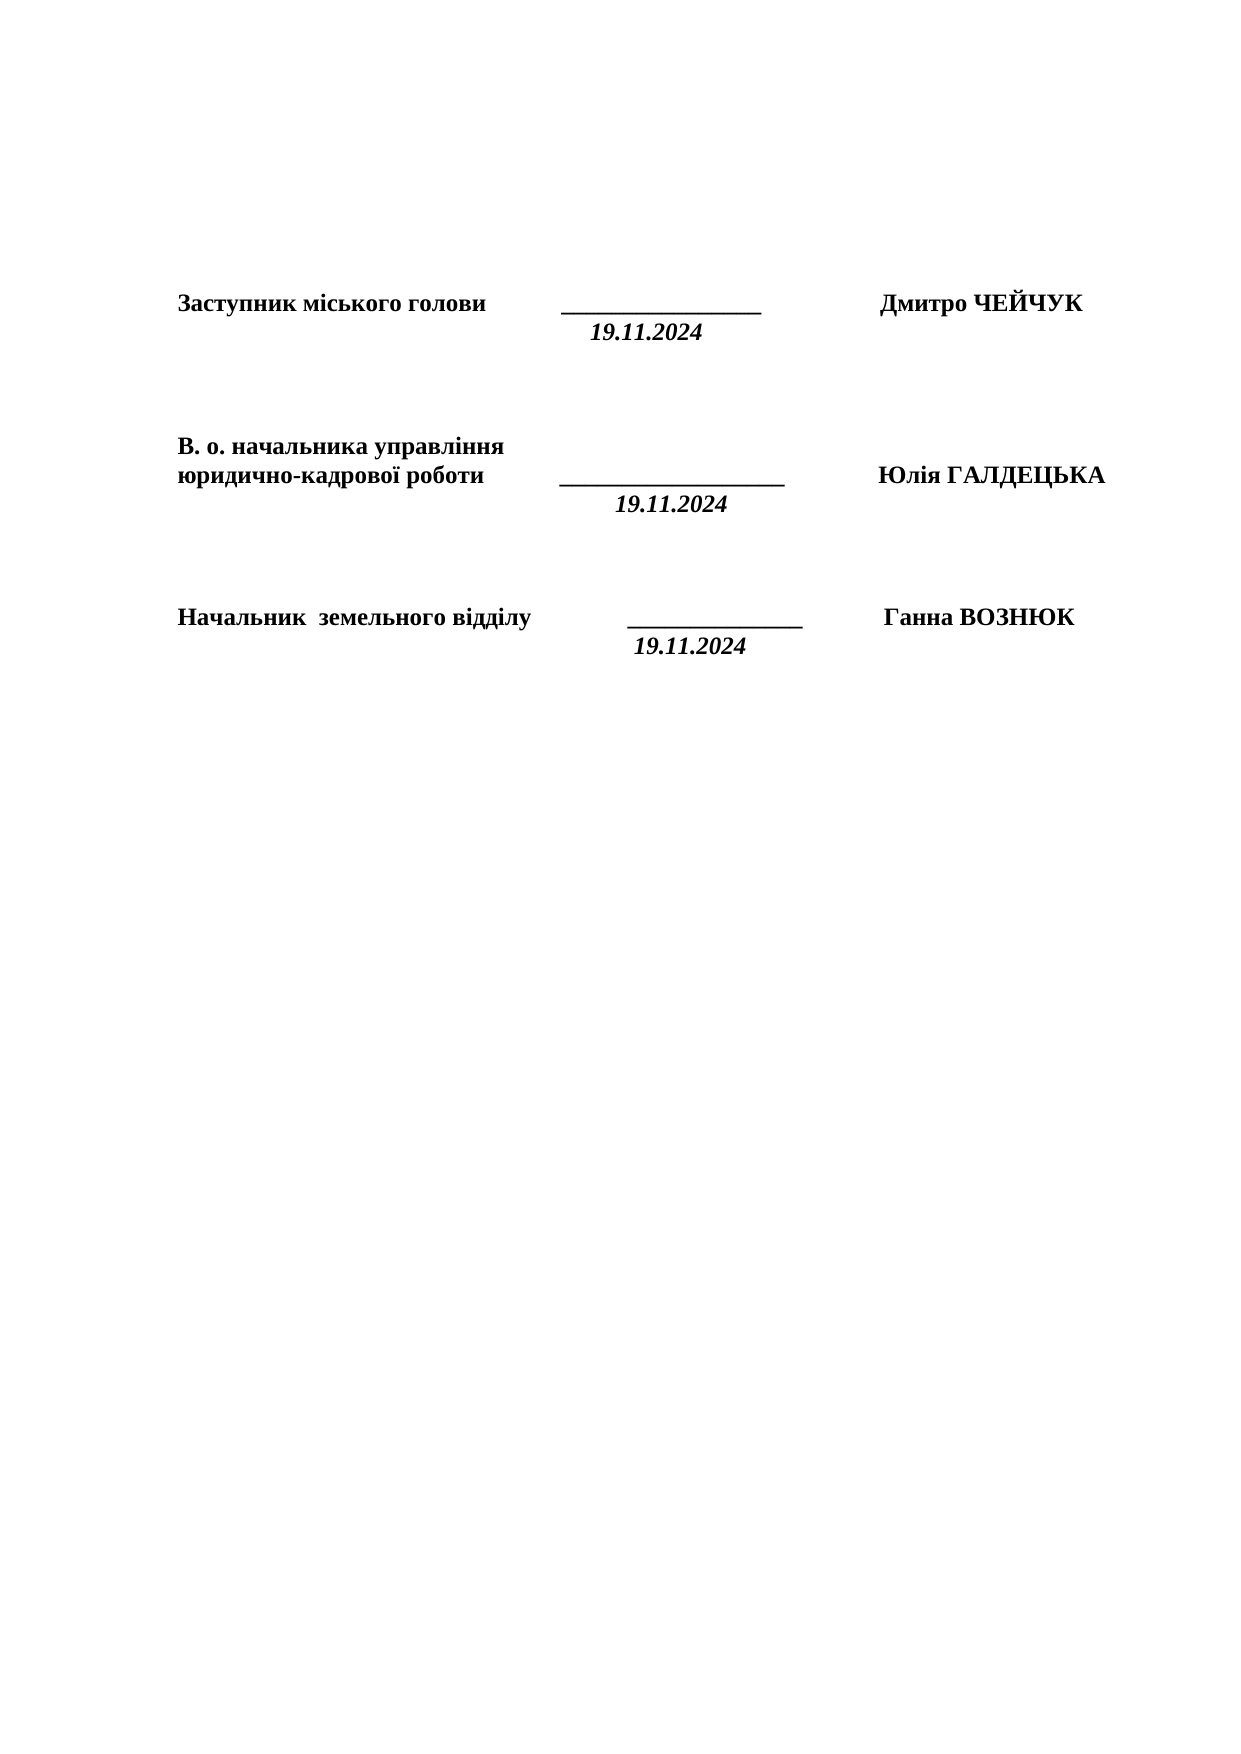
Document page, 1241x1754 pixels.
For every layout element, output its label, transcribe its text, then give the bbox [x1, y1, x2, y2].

text Заступник міського голови ________________ Дмитро ЧЕЙЧУК [177, 288, 1166, 317]
text Начальник земельного відділу ______________ Ганна ВОЗНЮК [177, 602, 1166, 631]
text юридично-кадрової роботи __________________ Юлія ГАЛДЕЦЬКА [177, 460, 1166, 489]
text 19.11.2024 [177, 317, 1166, 374]
text В. о. начальника управління [177, 403, 1166, 460]
text 19.11.2024 [177, 631, 1166, 660]
text 19.11.2024 [177, 489, 1166, 602]
